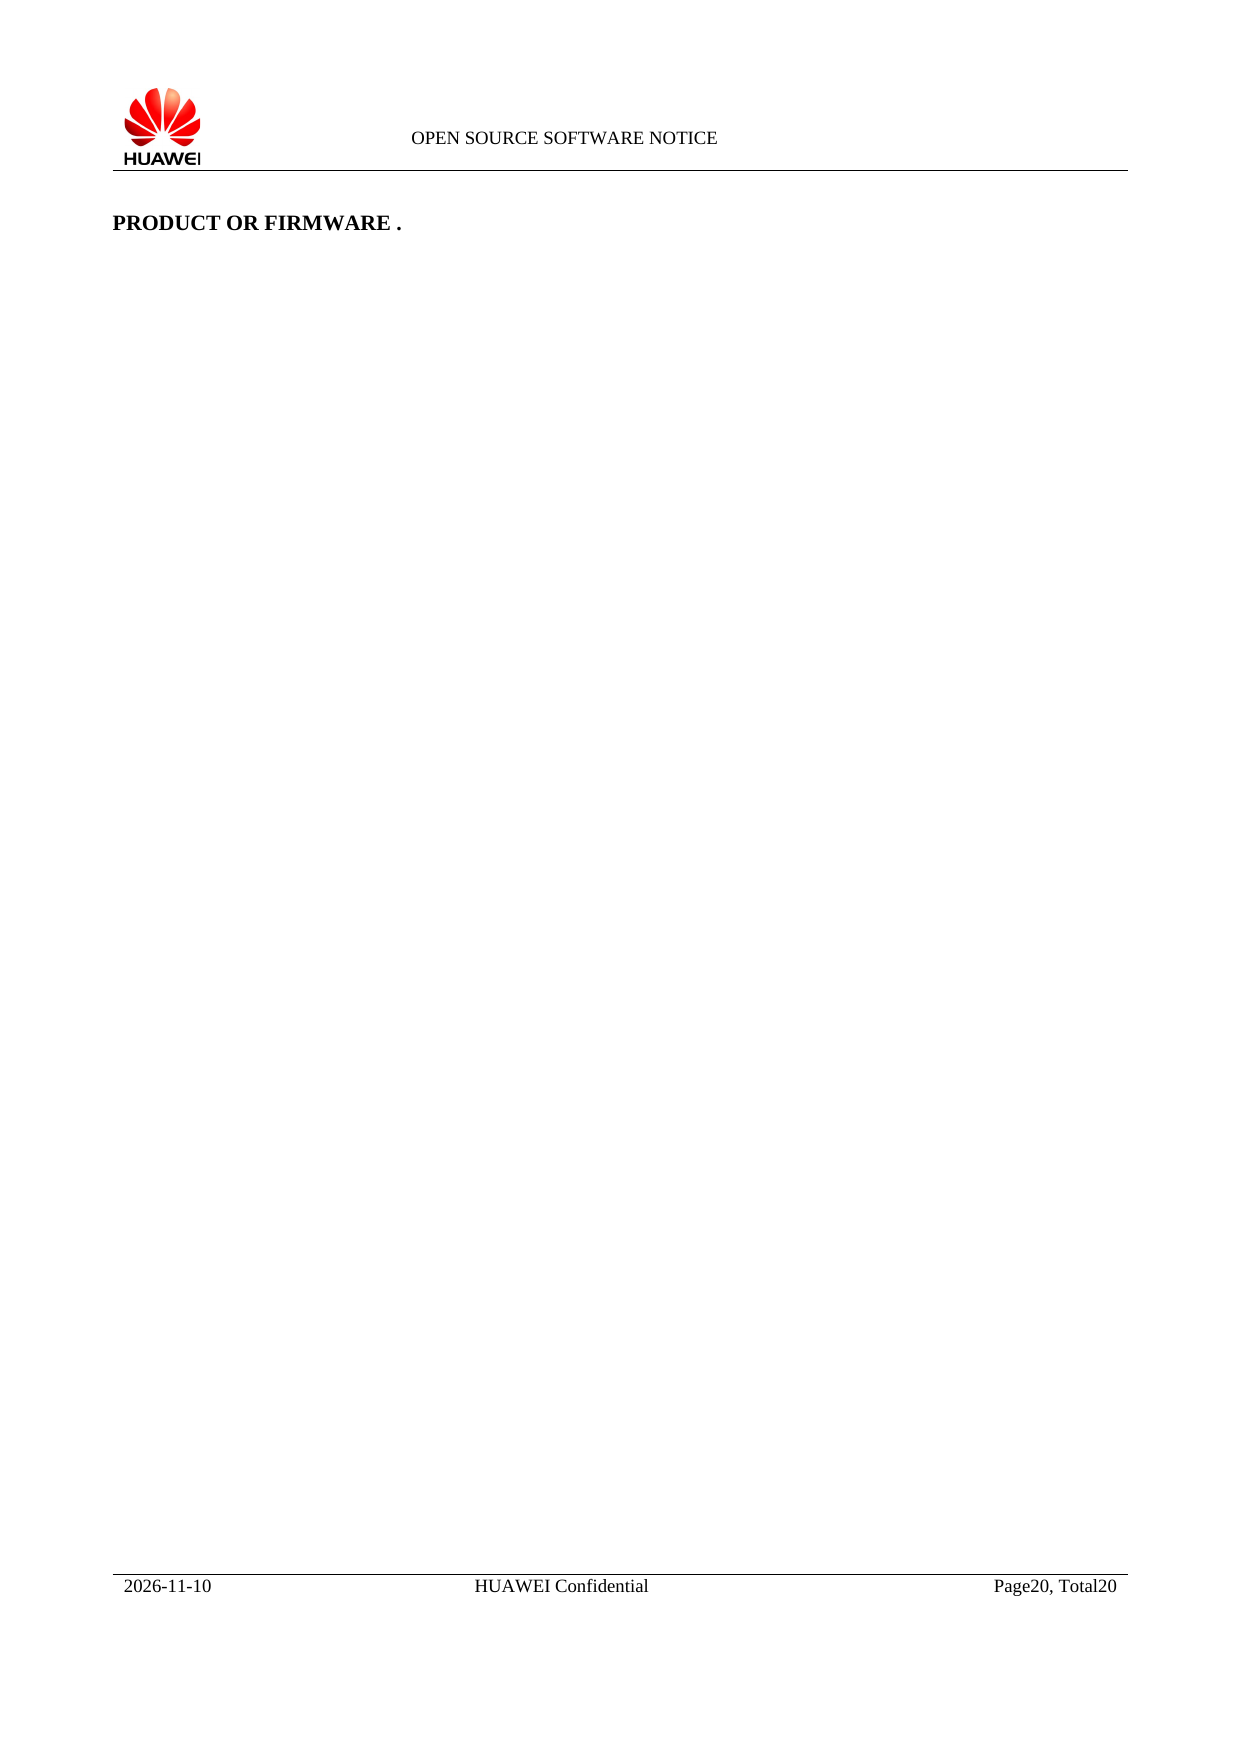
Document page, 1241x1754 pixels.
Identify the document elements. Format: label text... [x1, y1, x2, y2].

picture [124, 88, 201, 165]
text This offer is valid for three years from the moment we distributed the product or firmware . [112, 206, 1128, 239]
